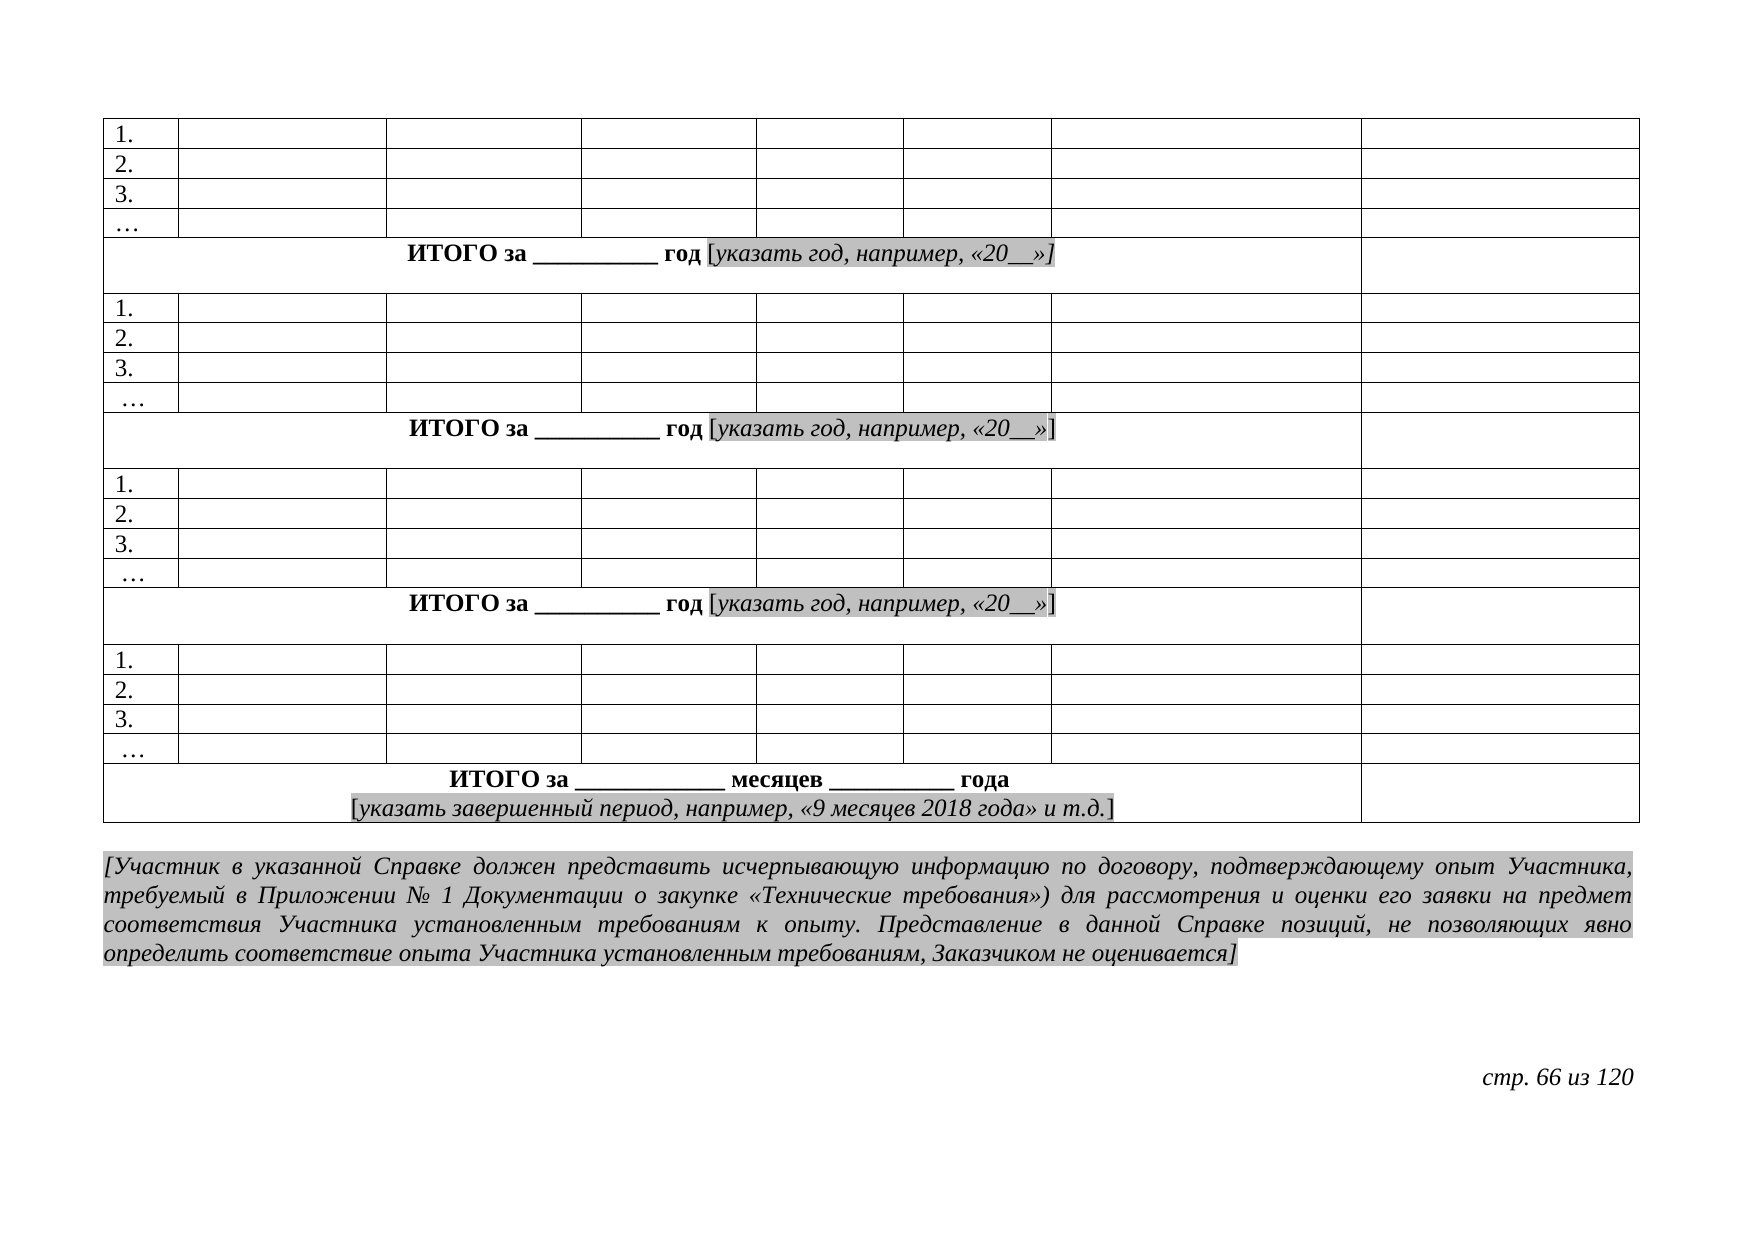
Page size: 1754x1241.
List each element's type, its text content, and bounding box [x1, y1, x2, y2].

table_cell [582, 469, 756, 498]
table_cell [1052, 294, 1361, 322]
table_cell [179, 499, 386, 528]
table_cell [387, 705, 581, 733]
table_cell [757, 323, 903, 352]
table_cell [179, 383, 386, 412]
table_cell [904, 353, 1051, 382]
table_cell [1362, 559, 1639, 587]
table_cell [1052, 323, 1361, 352]
table_cell [582, 559, 756, 587]
table_cell [387, 383, 581, 412]
table_cell [904, 209, 1051, 237]
table_cell [104, 705, 178, 733]
table_cell ИТОГО за __________ год [указать год, например, «20__»] [104, 588, 1361, 644]
table_cell [387, 559, 581, 587]
table_cell [1052, 179, 1361, 207]
text [Участник в указанной Справке должен представить исчерпывающую информацию по договору, подтверждающему опыт Участника, требуемый в Приложении № 1 Документации о закупке «Технические требования») для рассмотрения и оценки его заявки на предмет соответствия Участника установленным требованиям к опыту. Представление в данной Справке позиций, не позволяющих явно определить соответствие опыта Участника установленным требованиям, Заказчиком не оценивается] [1238, 851, 1636, 966]
table_cell [1052, 559, 1361, 587]
table_cell [104, 119, 178, 148]
table_cell [757, 675, 903, 703]
table_cell [387, 209, 581, 237]
table_cell [179, 559, 386, 587]
table_cell [1362, 675, 1639, 703]
table_cell [757, 294, 903, 322]
table_cell [582, 675, 756, 703]
table_cell [1052, 675, 1361, 703]
table_cell … [104, 734, 178, 763]
table_cell [1362, 149, 1639, 178]
table_cell [1052, 383, 1361, 412]
table_cell … [104, 559, 178, 587]
table_cell [904, 675, 1051, 703]
table_cell [1362, 294, 1639, 322]
table_cell [179, 645, 386, 674]
table_cell [1052, 119, 1361, 148]
table_cell [1052, 529, 1361, 557]
table_cell [757, 383, 903, 412]
table_cell [179, 675, 386, 703]
table_cell [1362, 383, 1639, 412]
table_cell [1052, 353, 1361, 382]
table_cell [757, 353, 903, 382]
table_cell [1362, 119, 1639, 148]
table_cell [757, 209, 903, 237]
table_cell [582, 353, 756, 382]
table_cell … [104, 383, 178, 412]
table_cell [582, 529, 756, 557]
table_cell [582, 323, 756, 352]
table_cell [179, 149, 386, 178]
table_cell [104, 294, 178, 322]
table_cell [387, 734, 581, 763]
table_cell [104, 499, 178, 528]
table_cell [1362, 238, 1639, 292]
table_cell [387, 149, 581, 178]
table_cell [582, 149, 756, 178]
table_cell [104, 529, 178, 557]
table_cell [582, 705, 756, 733]
table_cell [757, 645, 903, 674]
table_cell [757, 734, 903, 763]
table_cell [1362, 323, 1639, 352]
table_cell [387, 294, 581, 322]
table_cell [1362, 764, 1639, 822]
table_cell [387, 529, 581, 557]
table_cell [104, 323, 178, 352]
table_cell [387, 179, 581, 207]
table_cell [1052, 149, 1361, 178]
table_cell [1362, 529, 1639, 557]
table_cell [582, 119, 756, 148]
table_cell [757, 499, 903, 528]
table_cell [179, 323, 386, 352]
table_cell [904, 645, 1051, 674]
table_cell [757, 149, 903, 178]
table_cell [179, 353, 386, 382]
table_cell [387, 675, 581, 703]
table_cell [904, 705, 1051, 733]
table_cell [1362, 353, 1639, 382]
table_cell [104, 645, 178, 674]
table_cell [757, 179, 903, 207]
table_cell [179, 529, 386, 557]
table_cell [1052, 499, 1361, 528]
table_cell [582, 294, 756, 322]
table_cell [1362, 209, 1639, 237]
table_cell [904, 119, 1051, 148]
table_cell [904, 734, 1051, 763]
table_cell [1362, 469, 1639, 498]
table_cell [582, 209, 756, 237]
table_cell [1362, 413, 1639, 468]
table_cell [582, 499, 756, 528]
table_cell [582, 645, 756, 674]
table_cell [904, 179, 1051, 207]
table_cell [1362, 179, 1639, 207]
table_cell [1362, 499, 1639, 528]
table_cell ИТОГО за __________ год [указать год, например, «20__»] [104, 238, 1361, 292]
table_cell [387, 645, 581, 674]
table_cell ИТОГО за ____________ месяцев __________ года [указать завершенный период, например, «9 месяцев 2018 года» и т.д.] [104, 764, 1361, 822]
table_cell [904, 294, 1051, 322]
table_cell [104, 675, 178, 703]
table_cell [1052, 734, 1361, 763]
table_cell [904, 149, 1051, 178]
table_cell [1052, 705, 1361, 733]
table_cell [1362, 588, 1639, 644]
table_cell [104, 469, 178, 498]
table_cell [904, 383, 1051, 412]
table_cell [904, 529, 1051, 557]
table_cell [757, 705, 903, 733]
table_cell [179, 294, 386, 322]
table_cell [582, 734, 756, 763]
table_cell [1052, 645, 1361, 674]
table_cell [757, 559, 903, 587]
table_cell [757, 119, 903, 148]
table_cell [387, 323, 581, 352]
table_cell [387, 353, 581, 382]
table_cell [179, 179, 386, 207]
table_cell [582, 383, 756, 412]
table_cell [904, 499, 1051, 528]
table_cell [179, 119, 386, 148]
table_cell [179, 209, 386, 237]
table_cell [179, 469, 386, 498]
table_cell [387, 499, 581, 528]
table_cell [387, 119, 581, 148]
table_cell [1362, 734, 1639, 763]
table_cell [1362, 645, 1639, 674]
table_cell [1052, 469, 1361, 498]
table_cell [757, 529, 903, 557]
table_cell [904, 559, 1051, 587]
table_cell [104, 353, 178, 382]
table_cell [104, 179, 178, 207]
table_cell [904, 323, 1051, 352]
table_cell ИТОГО за __________ год [указать год, например, «20__»] [104, 413, 1361, 468]
table_cell [179, 734, 386, 763]
table_cell [1052, 209, 1361, 237]
table_cell [104, 149, 178, 178]
table_cell [387, 469, 581, 498]
table_cell [582, 179, 756, 207]
table_cell [757, 469, 903, 498]
table_cell [904, 469, 1051, 498]
table_cell [179, 705, 386, 733]
table_cell [1362, 705, 1639, 733]
table_cell … [104, 209, 178, 237]
